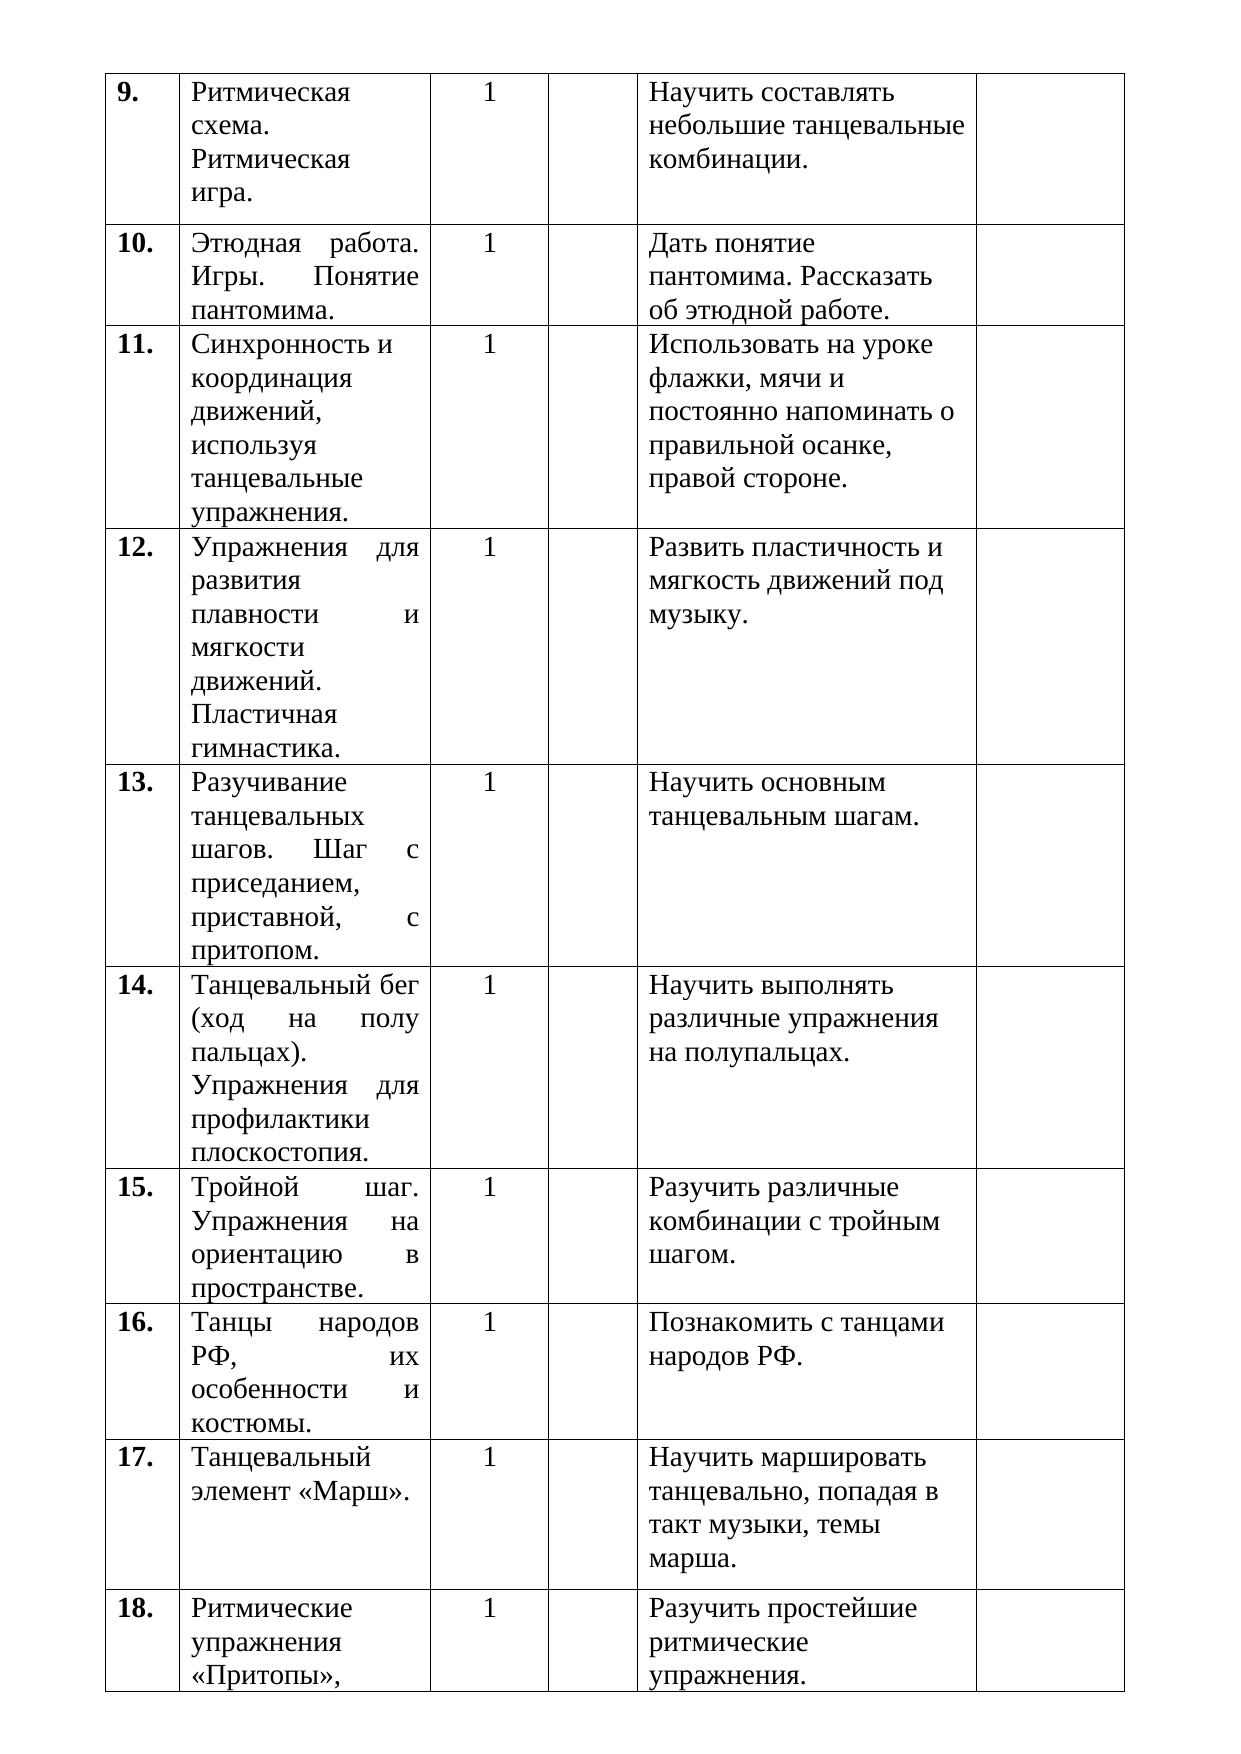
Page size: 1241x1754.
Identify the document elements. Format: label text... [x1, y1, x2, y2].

table_cell [977, 1304, 1124, 1438]
table_cell 1 [431, 1304, 548, 1438]
table_cell Танцы народов РФ, их особенности и костюмы. [312, 1304, 430, 1438]
table_cell [977, 765, 1124, 966]
table_cell Ритмическая схема. Ритмическая игра. [180, 74, 430, 224]
table_cell [977, 225, 1124, 325]
table_cell Разучить различные комбинации с тройным шагом. [638, 1169, 976, 1303]
table_cell 1 [431, 1169, 548, 1303]
table_cell Научить составлять небольшие танцевальные комбинации. [638, 74, 976, 224]
table_cell [106, 1590, 179, 1691]
table_cell [106, 765, 179, 966]
table_cell 1 [431, 74, 548, 224]
table_cell Научить маршировать танцевально, попадая в такт музыки, темы марша. [638, 1440, 976, 1589]
table_cell [549, 1169, 637, 1303]
table_cell [977, 529, 1124, 763]
table_cell [106, 74, 179, 224]
table_cell Ритмические упражнения «Притопы», «Припляс». [180, 1590, 430, 1691]
table_cell [106, 1304, 179, 1438]
table_cell [549, 326, 637, 528]
table_cell [977, 1169, 1124, 1303]
table_cell Разучивание танцевальных шагов. Шаг с приседанием, приставной, с притопом. [320, 765, 430, 966]
table_cell [549, 74, 637, 224]
table_cell 1 [431, 1440, 548, 1589]
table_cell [638, 1590, 976, 1691]
table_cell [549, 765, 637, 966]
table_cell [106, 225, 179, 325]
table_cell [106, 967, 179, 1168]
table_cell Развить пластичность и мягкость движений под музыку. [638, 529, 976, 763]
table_cell 1 [431, 225, 548, 325]
table_cell 1 [431, 967, 548, 1168]
table_cell Использовать на уроке флажки, мячи и постоянно напоминать о правильной осанке, правой стороне. [638, 326, 976, 528]
table_cell Познакомить с танцами народов РФ. [638, 1304, 976, 1438]
table_cell [106, 1440, 179, 1589]
table_cell Научить выполнять различные упражнения на полупальцах. [638, 967, 976, 1168]
table_cell [549, 1440, 637, 1589]
table_cell [977, 74, 1124, 224]
table_cell Танцевальный элемент «Марш». [180, 1440, 430, 1589]
table_cell [977, 1440, 1124, 1589]
table_cell 1 [431, 1590, 548, 1691]
table_cell Танцевальный бег (ход на полу пальцах). Упражнения для профилактики плоскостопия. [180, 967, 430, 1168]
table_cell [106, 1169, 179, 1303]
table_cell [977, 967, 1124, 1168]
table_cell [106, 529, 179, 763]
table_cell 1 [431, 765, 548, 966]
table_cell Тройной шаг. Упражнения на ориентацию в пространстве. [364, 1169, 430, 1303]
table_cell Научить основным танцевальным шагам. [638, 765, 976, 966]
table_cell [977, 1590, 1124, 1691]
table_cell Этюдная работа. Игры. Понятие пантомима. [335, 225, 430, 325]
table_cell [549, 1590, 637, 1691]
table_cell [549, 967, 637, 1168]
table_cell Дать понятие пантомима. Рассказать об этюдной работе. [815, 225, 976, 325]
table_cell Синхронность и координация движений, используя танцевальные упражнения. [180, 326, 430, 528]
table_cell [549, 1304, 637, 1438]
table_cell 1 [431, 326, 548, 528]
table_cell 1 [431, 529, 548, 763]
table_cell [549, 529, 637, 763]
table_cell Упражнения для развития плавности и мягкости движений. Пластичная гимнастика. [301, 529, 430, 763]
table_cell [106, 326, 179, 528]
table_cell [977, 326, 1124, 528]
table_cell [549, 225, 637, 325]
